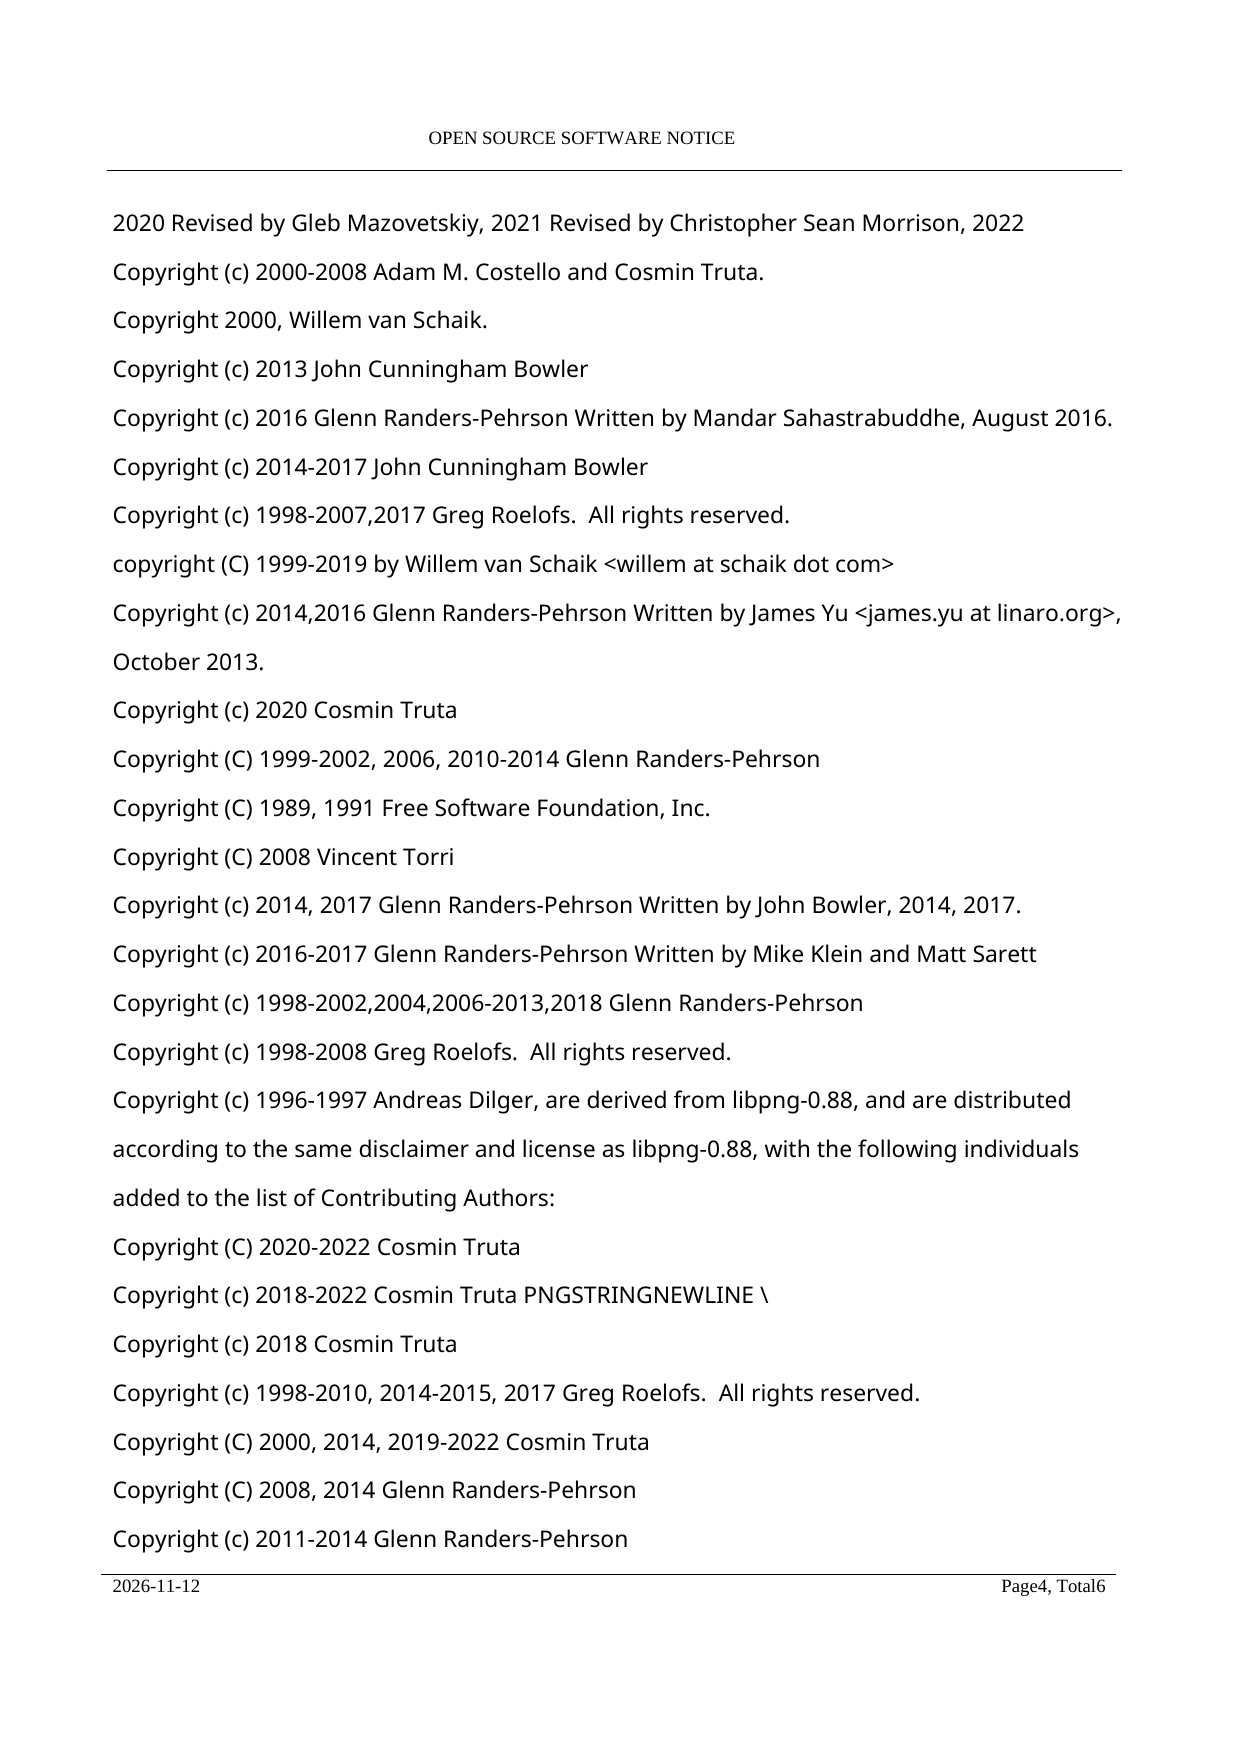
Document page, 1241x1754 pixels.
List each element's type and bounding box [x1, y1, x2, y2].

text [112, 206, 1128, 1555]
